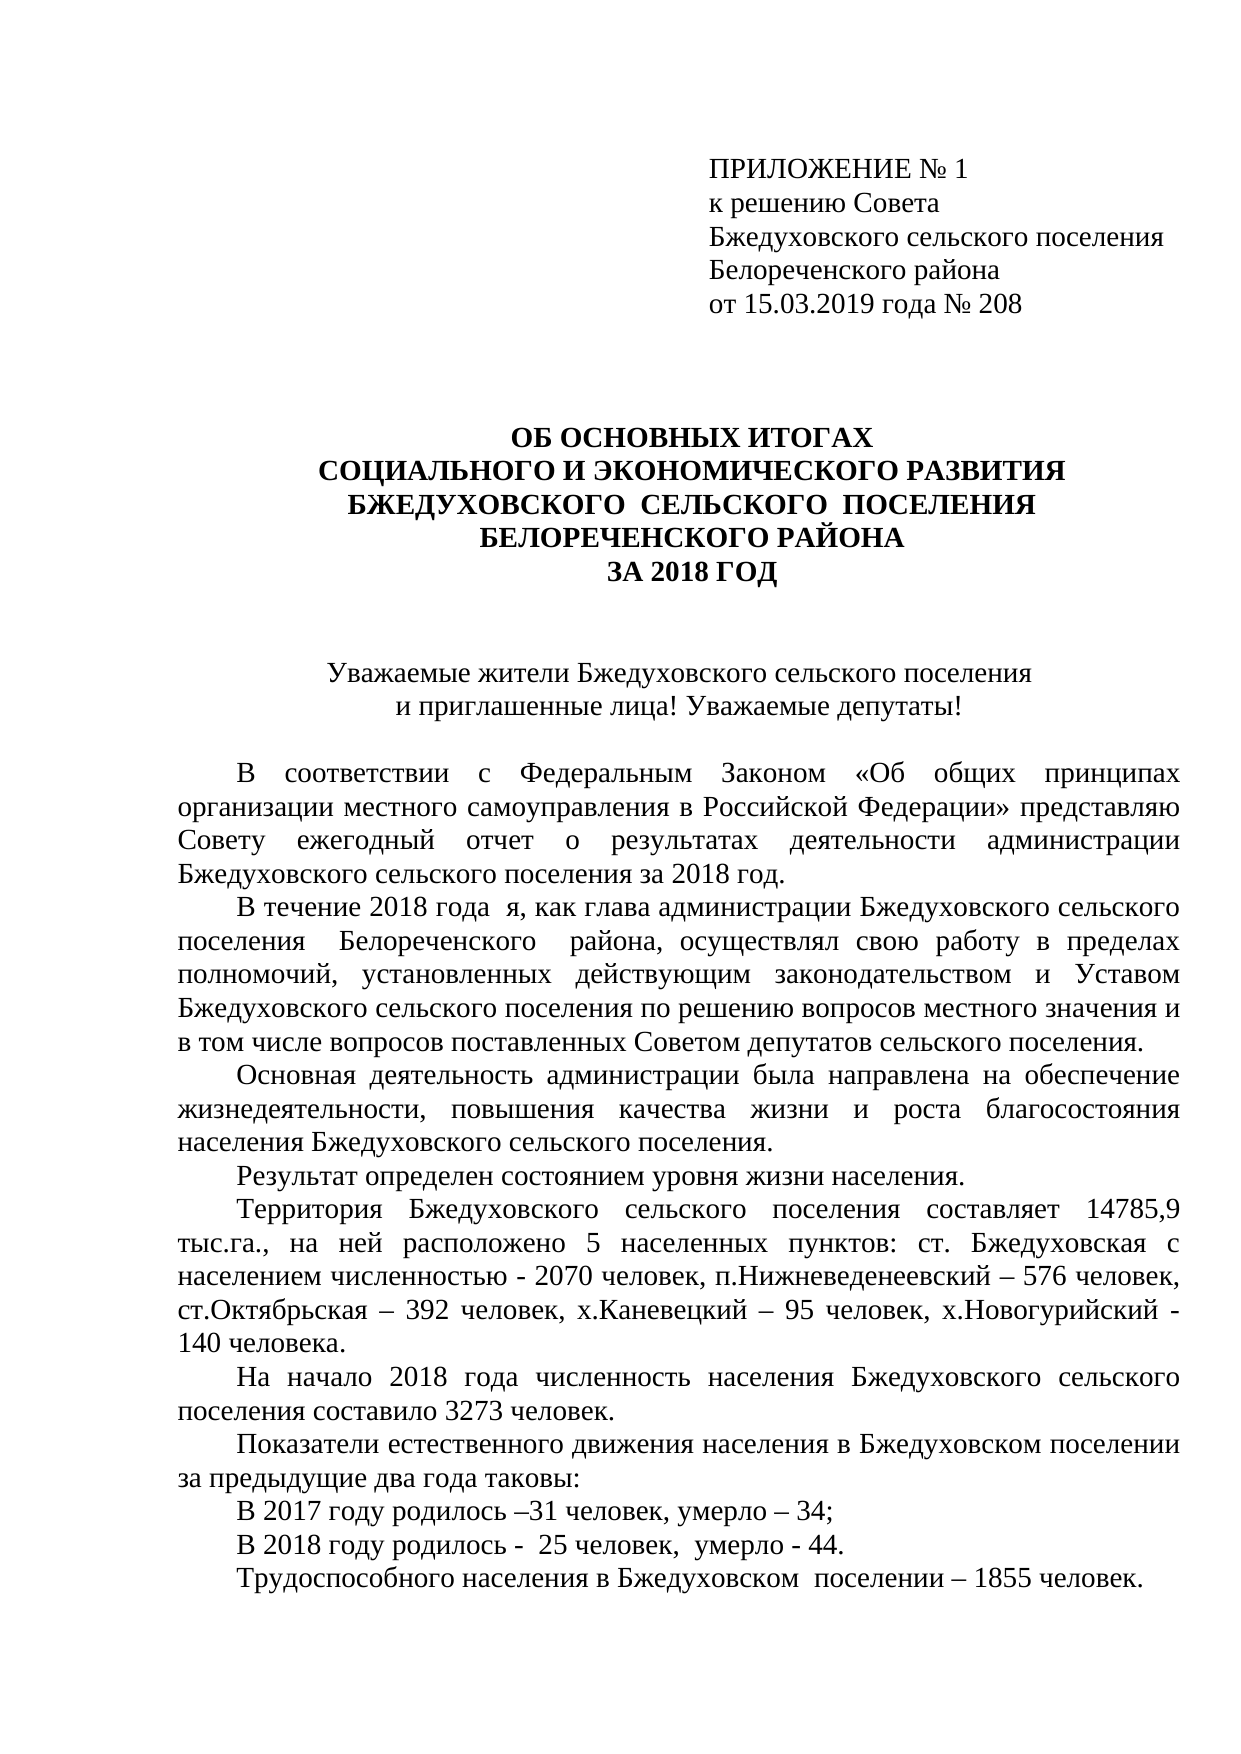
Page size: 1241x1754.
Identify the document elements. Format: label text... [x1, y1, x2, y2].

text ОБ ОСНОВНЫХ ИТОГАХ [177, 420, 1207, 453]
text БЖЕДУХОВСКОГО СЕЛЬСКОГО ПОСЕЛЕНИЯ [177, 487, 1207, 521]
text Результат определен состоянием уровня жизни населения. [177, 1158, 1181, 1191]
text и приглашенные лица! Уважаемые депутаты! [177, 688, 1181, 722]
text Территория Бжедуховского сельского поселения составляет 14785,9 тыс.га., на ней расположено 5 населенных пунктов: ст. Бжедуховская с населением численностью - 2070 человек, п.Нижневеденеевский – 576 человек, ст.Октябрьская – 392 человек, х.Каневецкий – 95 человек, х.Новогурийский - 140 человека. [177, 1191, 1181, 1359]
text к решению Совета [709, 185, 1181, 219]
text В соответствии с Федеральным Законом «Об общих принципах организации местного самоуправления в Российской Федерации» представляю Совету ежегодный отчет о результатах деятельности администрации Бжедуховского сельского поселения за 2018 год. [177, 755, 1181, 889]
text В 2017 году родилось –31 человек, умерло – 34; [177, 1493, 1181, 1527]
text В 2018 году родилось - 25 человек, умерло - 44. [177, 1527, 1181, 1560]
text БЕЛОРЕЧЕНСКОГО РАЙОНА [177, 521, 1207, 554]
text ЗА 2018 ГОД [177, 554, 1207, 588]
text На начало 2018 года численность населения Бжедуховского сельского поселения составило 3273 человек. [177, 1359, 1181, 1426]
text Трудоспособного населения в Бжедуховском поселении – 1855 человек. [177, 1560, 1181, 1594]
text Показатели естественного движения населения в Бжедуховском поселении за предыдущие два года таковы: [177, 1426, 1181, 1493]
text Основная деятельность администрации была направлена на обеспечение жизнедеятельности, повышения качества жизни и роста благосостояния населения Бжедуховского сельского поселения. [177, 1057, 1181, 1158]
text В течение 2018 года я, как глава администрации Бжедуховского сельского поселения Белореченского района, осуществлял свою работу в пределах полномочий, установленных действующим законодательством и Уставом Бжедуховского сельского поселения по решению вопросов местного значения и в том числе вопросов поставленных Советом депутатов сельского поселения. [177, 889, 1181, 1057]
text ПРИЛОЖЕНИЕ № 1 [709, 152, 1181, 185]
text Бжедуховского сельского поселения Белореченского района от 15.03.2019 года № 208 [709, 219, 1181, 319]
text СОЦИАЛЬНОГО И ЭКОНОМИЧЕСКОГО РАЗВИТИЯ [177, 453, 1207, 487]
text Уважаемые жители Бжедуховского сельского поселения [177, 655, 1181, 688]
